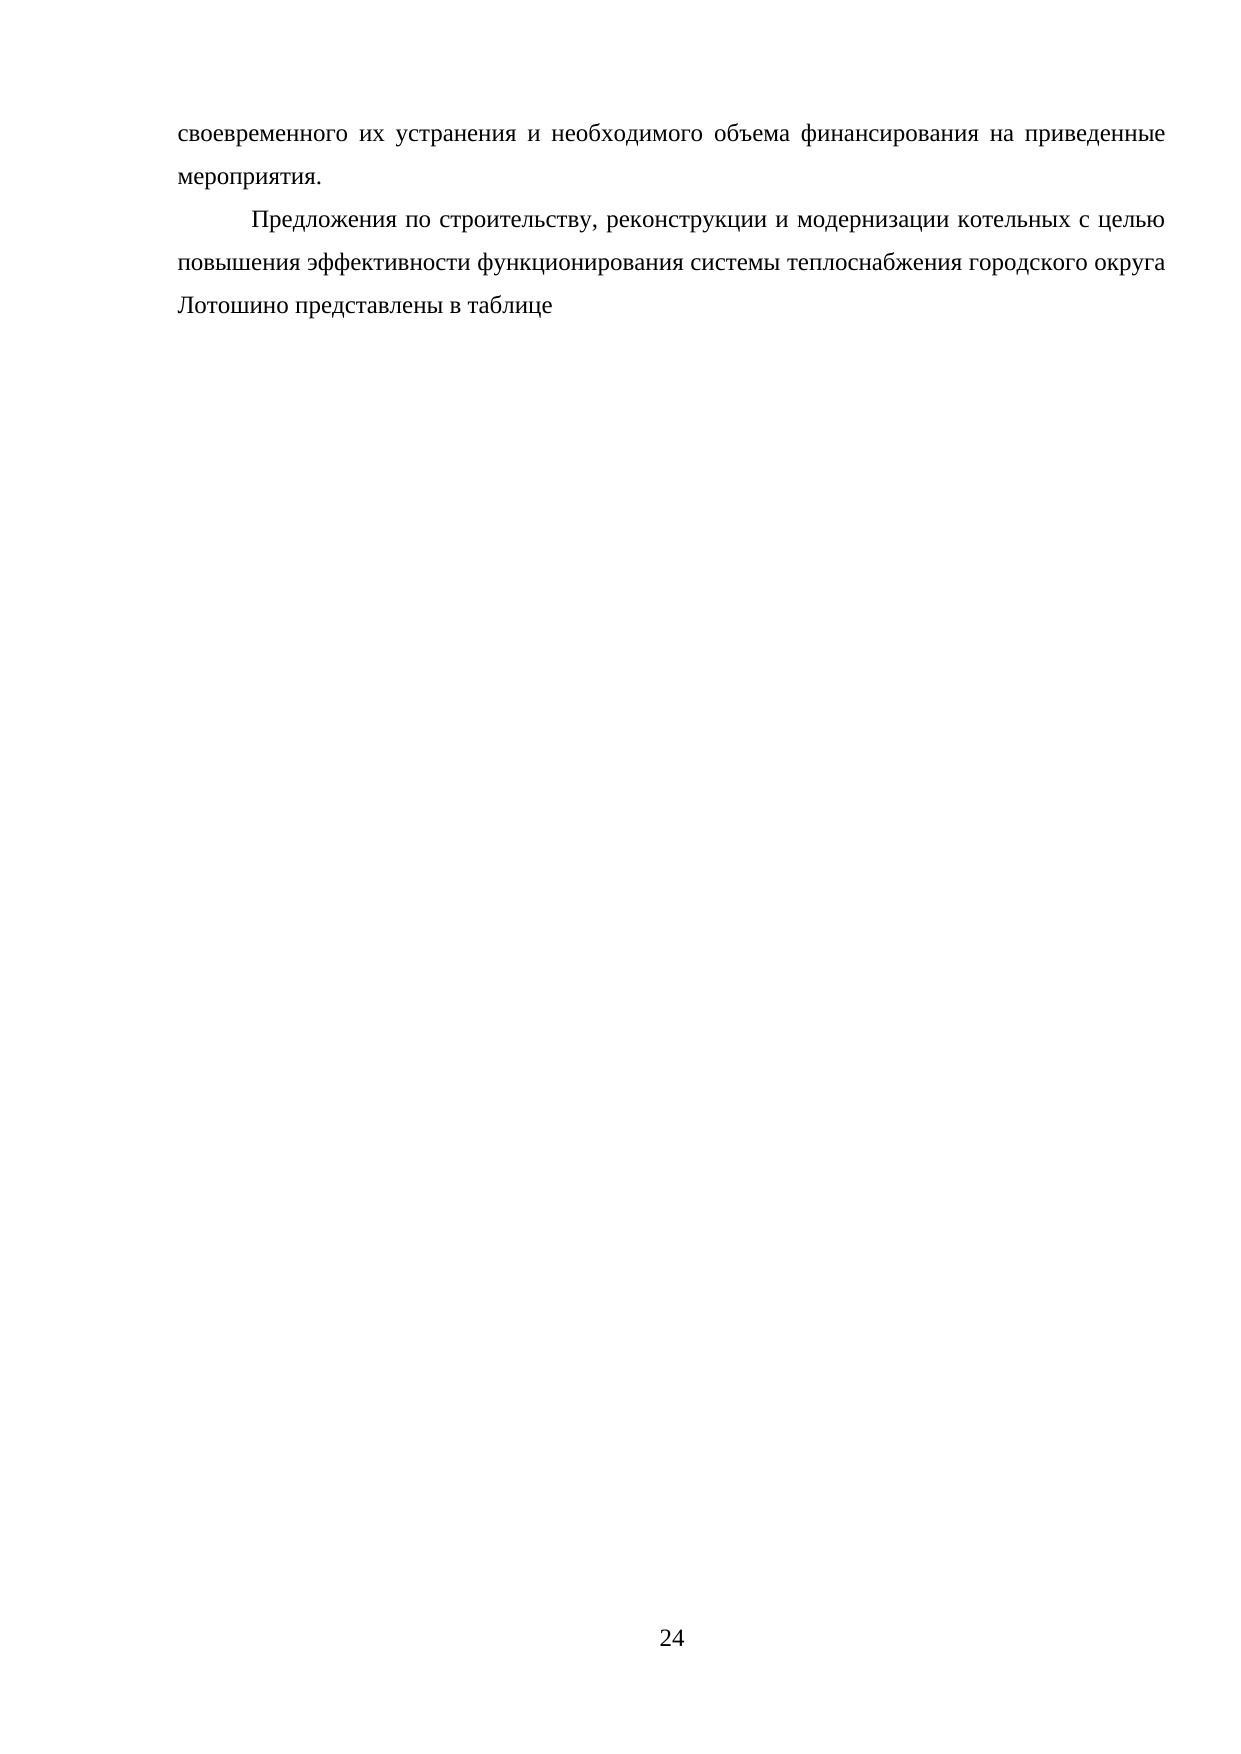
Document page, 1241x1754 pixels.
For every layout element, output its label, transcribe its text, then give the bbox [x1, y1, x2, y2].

text Предложения по строительству, реконструкции и модернизации котельных с целью повышения эффективности функционирования системы теплоснабжения городского округа Лотошино представлены в таблице [177, 204, 1166, 319]
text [177, 118, 1166, 190]
